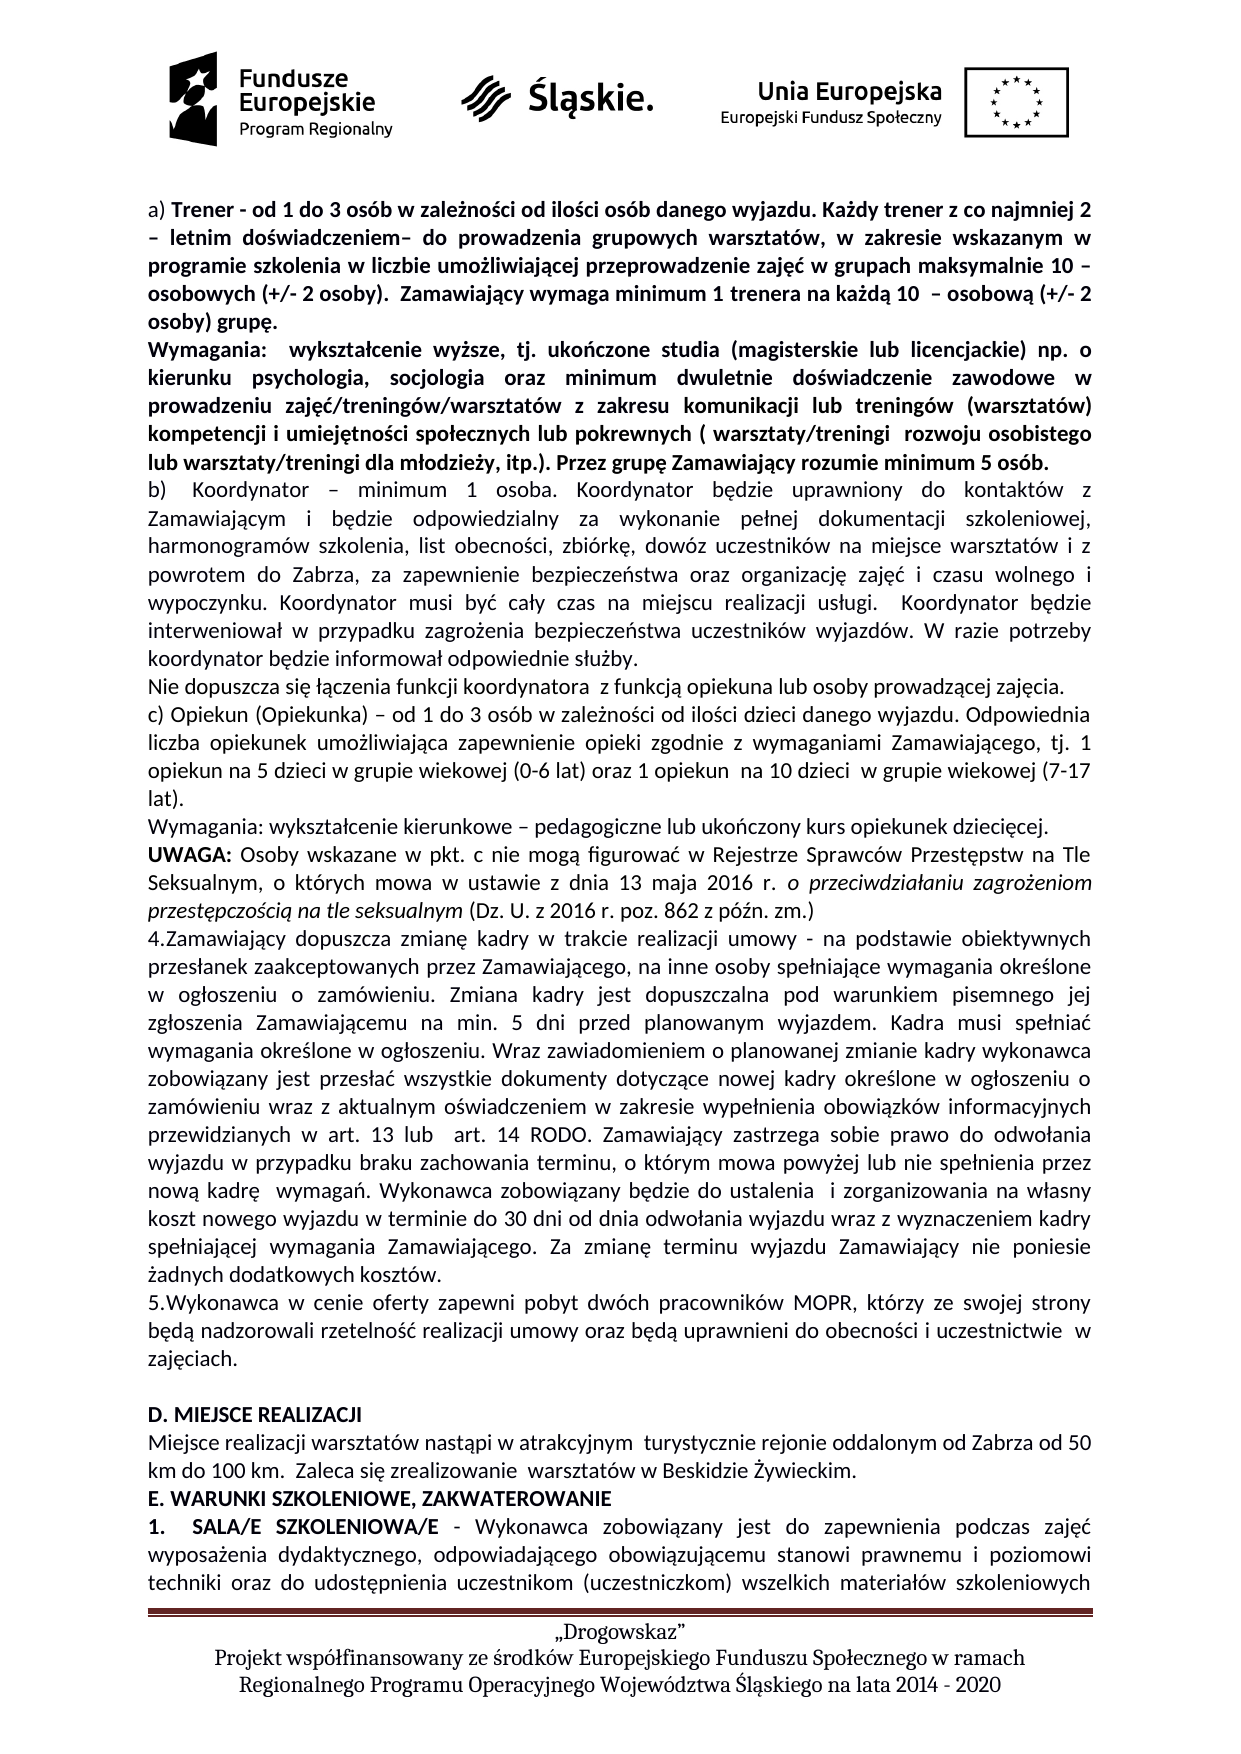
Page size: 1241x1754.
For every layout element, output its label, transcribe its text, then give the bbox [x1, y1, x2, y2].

list Zamawiający dopuszcza zmianę kadry w trakcie realizacji umowy - na podstawie obiektywnych przesłanek zaakceptowanych przez Zamawiającego, na inne osoby spełniające wymagania określone w ogłoszeniu o zamówieniu. Zmiana kadry jest dopuszczalna pod warunkiem pisemnego jej zgłoszenia Zamawiającemu na min. 5 dni przed planowanym wyjazdem. Kadra musi spełniać wymagania określone w ogłoszeniu. Wraz zawiadomieniem o planowanej zmianie kadry wykonawca zobowiązany jest przesłać wszystkie dokumenty dotyczące nowej kadry określone w ogłoszeniu o zamówieniu wraz z aktualnym oświadczeniem w zakresie wypełnienia obowiązków informacyjnych przewidzianych w art. 13 lub art. 14 RODO. Zamawiający zastrzega sobie prawo do odwołania wyjazdu w przypadku braku zachowania terminu, o którym mowa powyżej lub nie spełnienia przez nową kadrę wymagań. Wykonawca zobowiązany będzie do ustalenia i zorganizowania na własny koszt nowego wyjazdu w terminie do 30 dni od dnia odwołania wyjazdu wraz z wyznaczeniem kadry spełniającej wymagania Zamawiającego. Za zmianę terminu wyjazdu Zamawiający nie poniesie żadnych dodatkowych kosztów. [148, 924, 1093, 1288]
text c) Opiekun (Opiekunka) – od 1 do 3 osób w zależności od ilości dzieci danego wyjazdu. Odpowiednia liczba opiekunek umożliwiająca zapewnienie opieki zgodnie z wymaganiami Zamawiającego, tj. 1 opiekun na 5 dzieci w grupie wiekowej (0-6 lat) oraz 1 opiekun na 10 dzieci w grupie wiekowej (7-17 lat). [148, 700, 1093, 812]
text Wymagania: wykształcenie wyższe, tj. ukończone studia (magisterskie lub licencjackie) np. o kierunku psychologia, socjologia oraz minimum dwuletnie doświadczenie zawodowe w prowadzeniu zajęć/treningów/warsztatów z zakresu komunikacji lub treningów (warsztatów) kompetencji i umiejętności społecznych lub pokrewnych ( warsztaty/treningi rozwoju osobistego lub warsztaty/treningi dla młodzieży, itp.). Przez grupę Zamawiający rozumie minimum 5 osób. [148, 336, 1093, 476]
text Nie dopuszcza się łączenia funkcji koordynatora z funkcją opiekuna lub osoby prowadzącej zajęcia. [148, 672, 1093, 700]
text Wymagania: wykształcenie kierunkowe – pedagogiczne lub ukończony kurs opiekunek dziecięcej. [148, 812, 1093, 840]
text D. MIEJSCE REALIZACJI [148, 1400, 1093, 1428]
text Miejsce realizacji warsztatów nastąpi w atrakcyjnym turystycznie rejonie oddalonym od Zabrza od 50 km do 100 km. Zaleca się zrealizowanie warsztatów w Beskidzie Żywieckim. [148, 1428, 1093, 1484]
text E. WARUNKI SZKOLENIOWE, ZAKWATEROWANIE [148, 1484, 1093, 1512]
text b) Koordynator – minimum 1 osoba. Koordynator będzie uprawniony do kontaktów z Zamawiającym i będzie odpowiedzialny za wykonanie pełnej dokumentacji szkoleniowej, harmonogramów szkolenia, list obecności, zbiórkę, dowóz uczestników na miejsce warsztatów i z powrotem do Zabrza, za zapewnienie bezpieczeństwa oraz organizację zajęć i czasu wolnego i wypoczynku. Koordynator musi być cały czas na miejscu realizacji usługi. Koordynator będzie interweniował w przypadku zagrożenia bezpieczeństwa uczestników wyjazdów. W razie potrzeby koordynator będzie informował odpowiednie służby. [148, 476, 1093, 672]
text UWAGA: Osoby wskazane w pkt. c nie mogą figurować w Rejestrze Sprawców Przestępstw na Tle Seksualnym, o których mowa w ustawie z dnia 13 maja 2016 r. o przeciwdziałaniu zagrożeniom przestępczością na tle seksualnym (Dz. U. z 2016 r. poz. 862 z późn. zm.) [148, 840, 1093, 924]
list Wykonawca w cenie oferty zapewni pobyt dwóch pracowników MOPR, którzy ze swojej strony będą nadzorowali rzetelność realizacji umowy oraz będą uprawnieni do obecności i uczestnictwie w zajęciach. [148, 1288, 1093, 1372]
text a) Trener - od 1 do 3 osób w zależności od ilości osób danego wyjazdu. Każdy trener z co najmniej 2 – letnim doświadczeniem– do prowadzenia grupowych warsztatów, w zakresie wskazanym w programie szkolenia w liczbie umożliwiającej przeprowadzenie zajęć w grupach maksymalnie 10 – osobowych (+/- 2 osoby). Zamawiający wymaga minimum 1 trenera na każdą 10 – osobową (+/- 2 osoby) grupę. [148, 195, 1093, 336]
picture [147, 29, 1091, 168]
